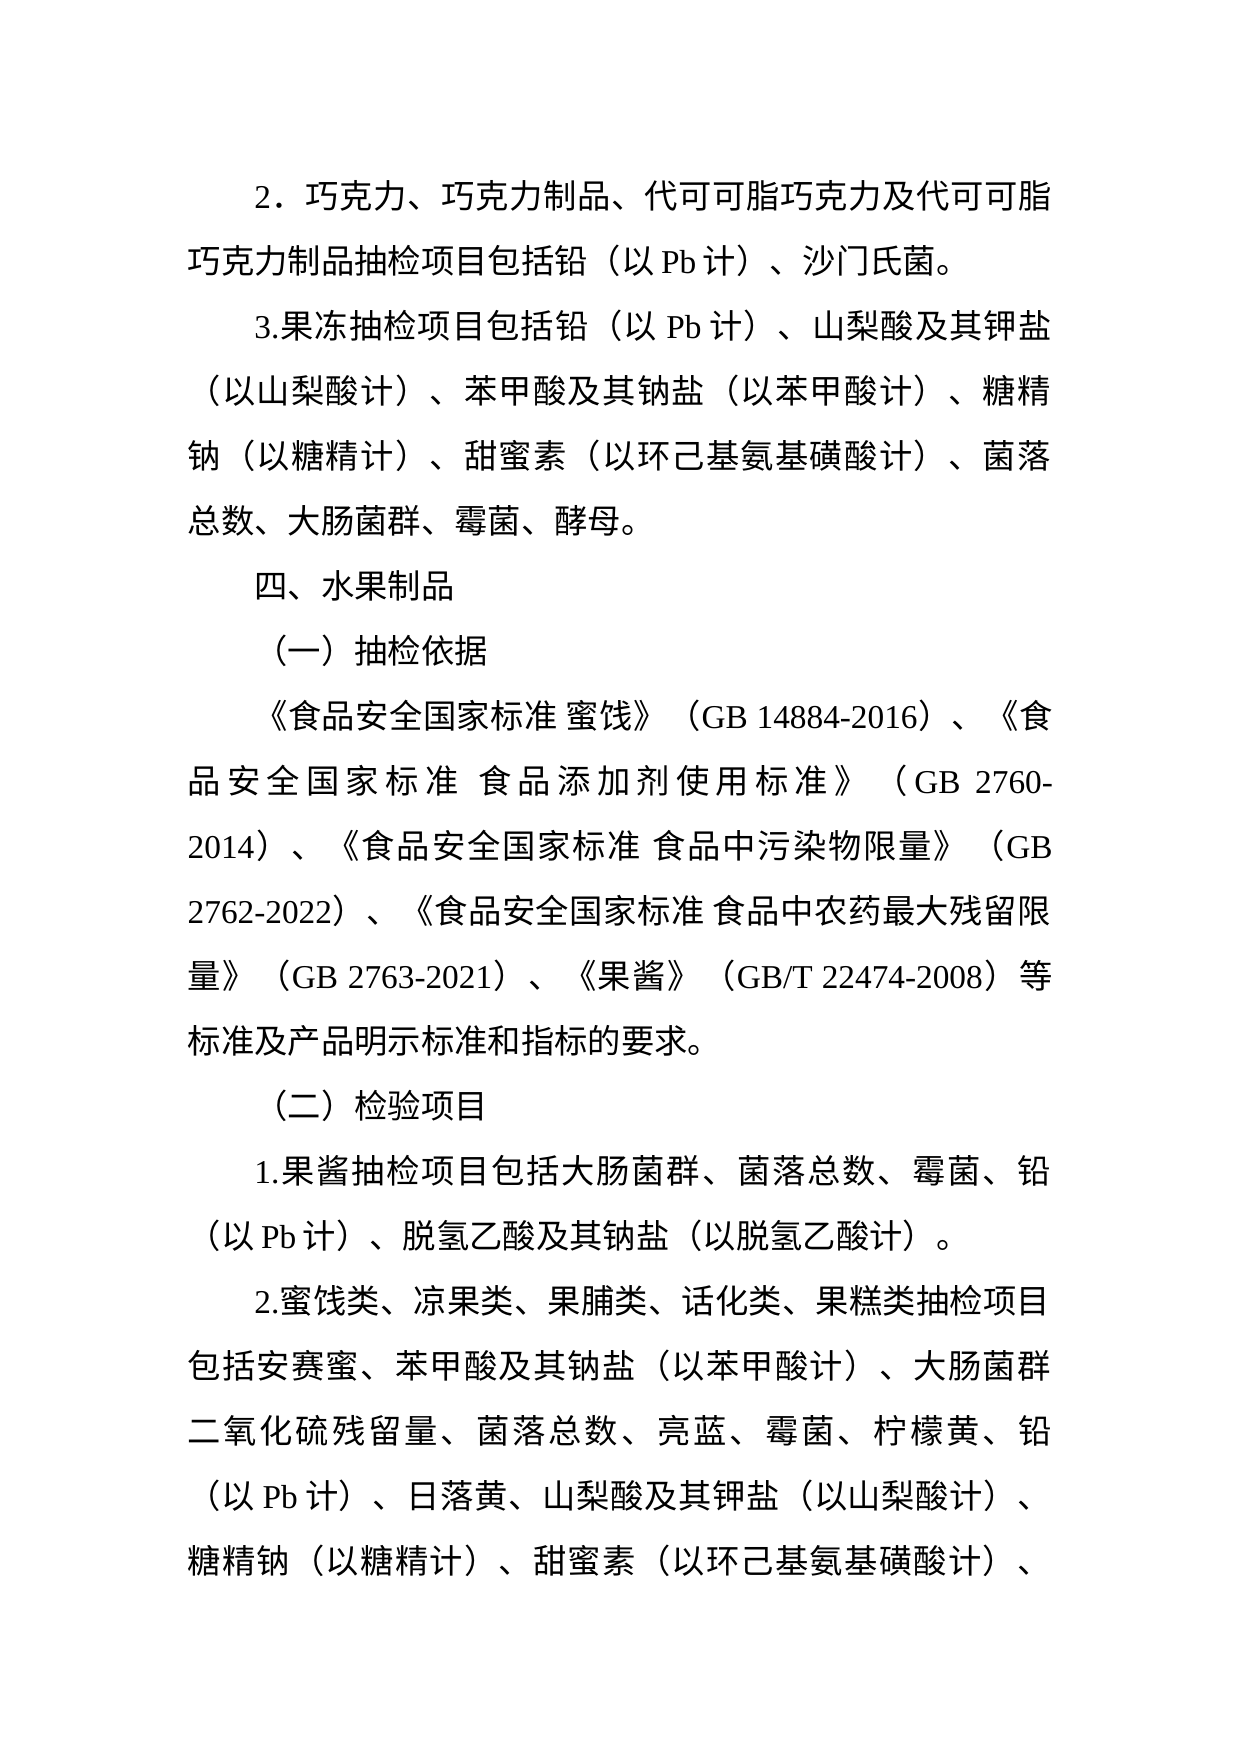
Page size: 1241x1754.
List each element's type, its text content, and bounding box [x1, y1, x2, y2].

list 《食品安全国家标准 蜜饯》（GB 14884-2016）、《食品安全国家标准 食品添加剂使用标准》（GB 2760-2014）、《食品安全国家标准 食品中污染物限量》（GB 2762-2022）、《食品安全国家标准 食品中农药最大残留限量》（GB 2763-2021）、《果酱》（GB/T 22474-2008）等标准及产品明示标准和指标的要求。 [187, 682, 1053, 1072]
text （二）检验项目 [187, 1072, 1053, 1137]
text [187, 1267, 1053, 1592]
text 1.果酱抽检项目包括大肠菌群、菌落总数、霉菌、铅（以Pb计）、脱氢乙酸及其钠盐（以脱氢乙酸计）。 [187, 1137, 1053, 1267]
list 四、水果制品 [187, 552, 1053, 617]
list 2．巧克力、巧克力制品、代可可脂巧克力及代可可脂巧克力制品抽检项目包括铅（以Pb计）、沙门氏菌。 [187, 162, 1053, 292]
text （一）抽检依据 [254, 617, 1053, 682]
list 3.果冻抽检项目包括铅（以Pb计）、山梨酸及其钾盐（以山梨酸计）、苯甲酸及其钠盐（以苯甲酸计）、糖精钠（以糖精计）、甜蜜素（以环己基氨基磺酸计）、菌落总数、大肠菌群、霉菌、酵母。 [187, 292, 1053, 552]
